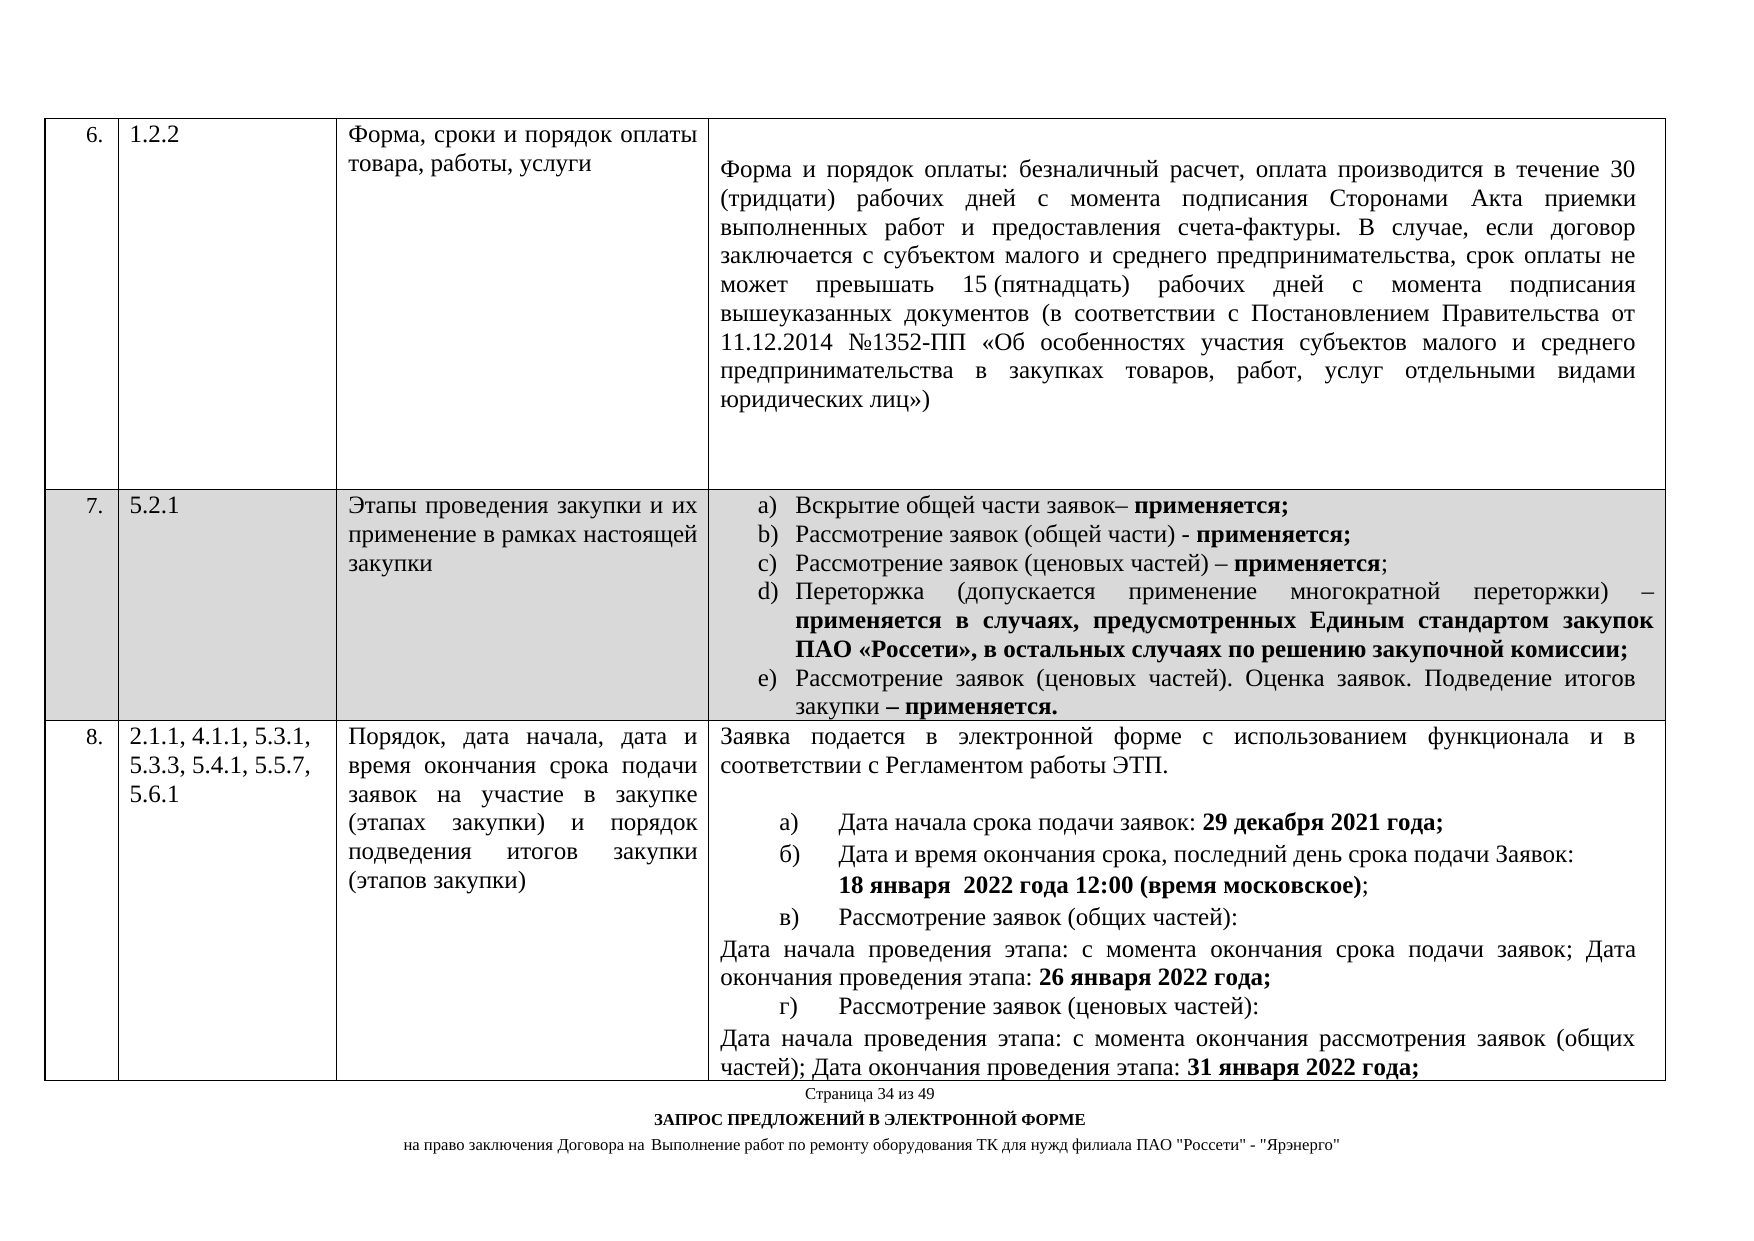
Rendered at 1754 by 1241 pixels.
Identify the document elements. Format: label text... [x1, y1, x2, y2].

table_cell [46, 119, 118, 489]
table_cell [46, 721, 118, 1080]
table_cell 1.2.2 [119, 119, 336, 489]
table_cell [337, 721, 708, 1080]
table_cell 5.2.1 [119, 490, 336, 720]
table_cell Форма, сроки и порядок оплаты товара, работы, услуги [337, 119, 708, 489]
table_cell [46, 490, 118, 720]
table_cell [709, 721, 1665, 1080]
table_cell Вскрытие общей части заявок– применяется; Рассмотрение заявок (общей части) - применяется; Рассмотрение заявок (ценовых частей) – применяется; Переторжка (допускается применение многократной переторжки) – применяется в случаях, предусмотренных Единым стандартом закупок ПАО «Россети», в остальных случаях по решению закупочной комиссии; Рассмотрение заявок (ценовых частей). Оценка заявок. Подведение итогов закупки – применяется. [709, 490, 1665, 720]
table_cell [119, 721, 336, 1080]
table_cell Этапы проведения закупки и их применение в рамках настоящей закупки [337, 490, 708, 720]
table_cell Форма и порядок оплаты: безналичный расчет, оплата производится в течение 30 (тридцати) рабочих дней с момента подписания Сторонами Акта приемки выполненных работ и предоставления счета-фактуры. В случае, если договор заключается с субъектом малого и среднего предпринимательства, срок оплаты не может превышать 15 (пятнадцать) рабочих дней с момента подписания вышеуказанных документов (в соответствии с Постановлением Правительства от 11.12.2014 №1352-ПП «Об особенностях участия субъектов малого и среднего предпринимательства в закупках товаров, работ, услуг отдельными видами юридических лиц») [709, 119, 1665, 489]
